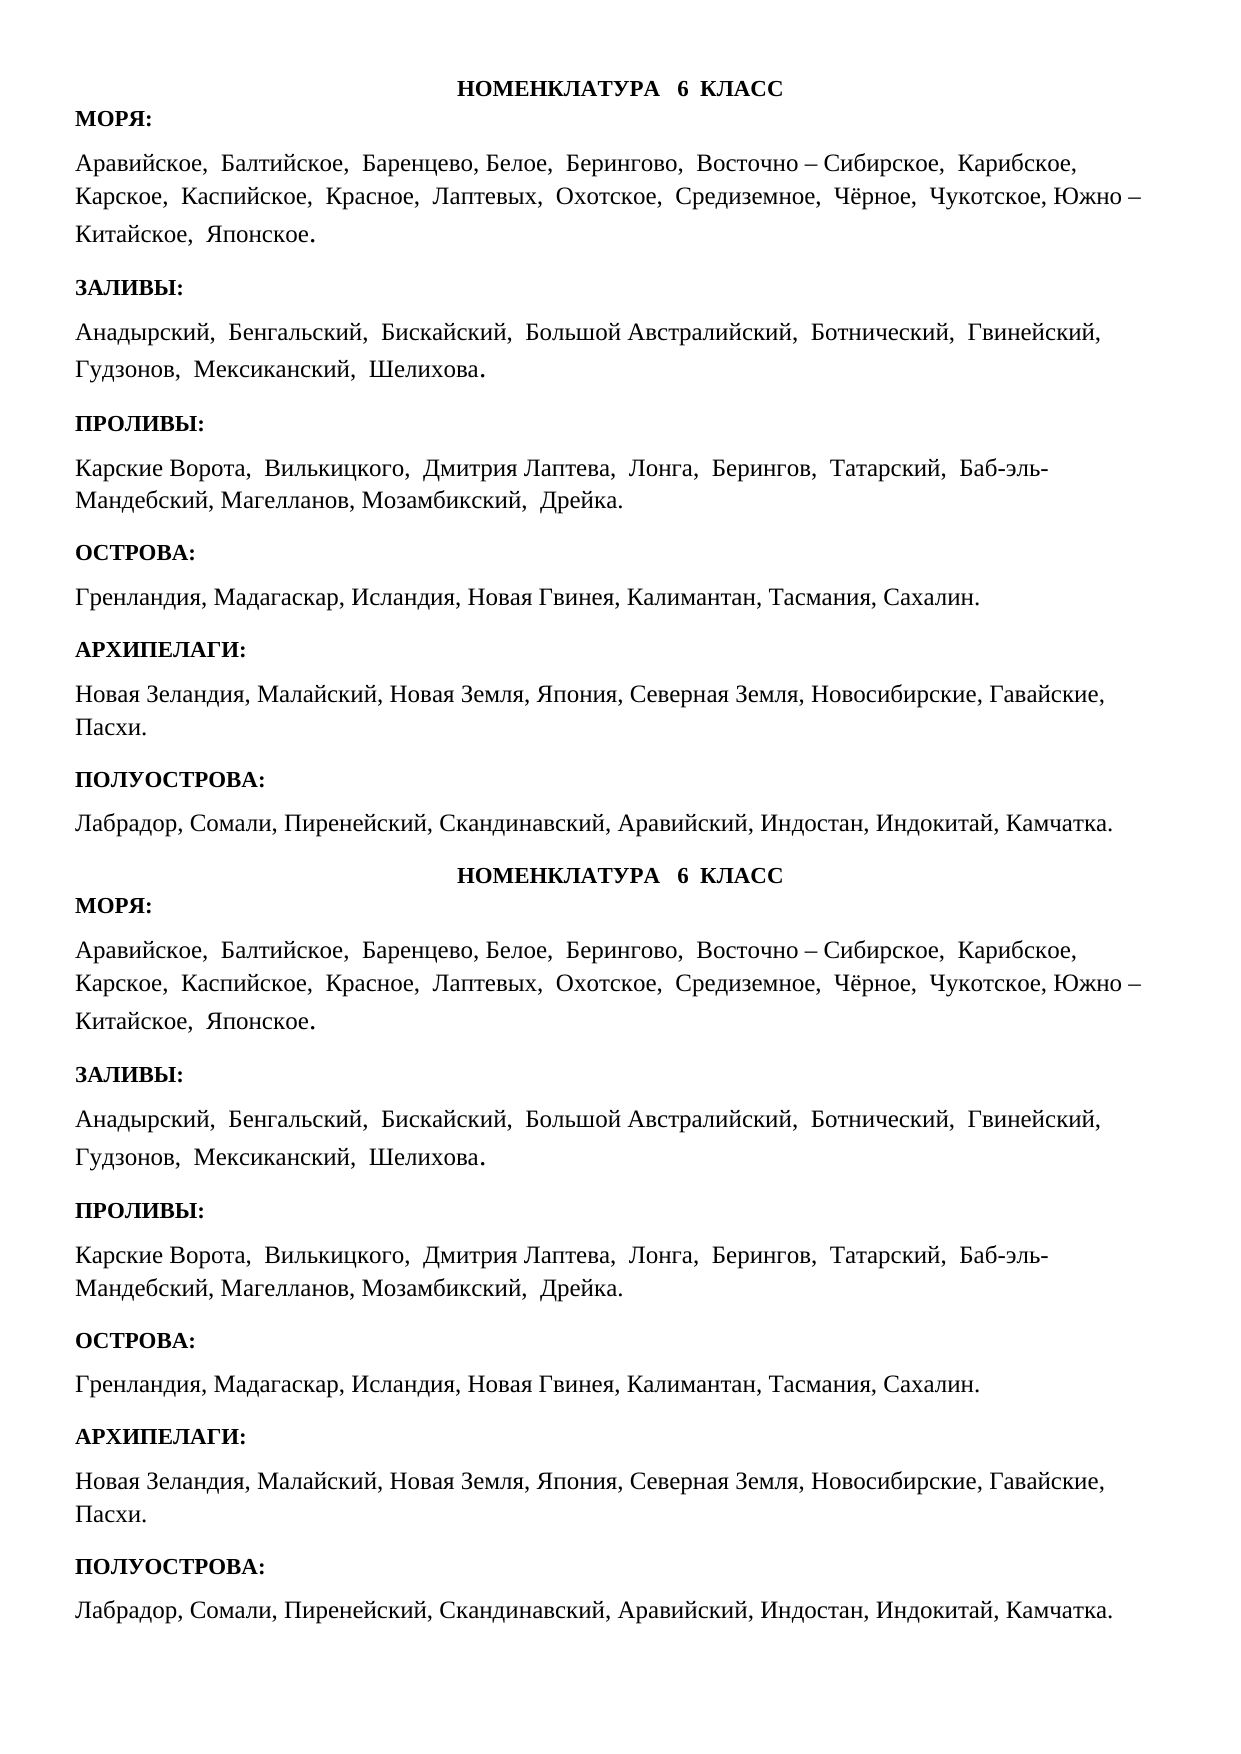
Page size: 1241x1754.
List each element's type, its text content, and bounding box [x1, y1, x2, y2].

text МОРЯ: [75, 892, 1165, 919]
text ОСТРОВА: [75, 539, 1165, 566]
text ПРОЛИВЫ: [75, 1197, 1165, 1223]
text ПОЛУОСТРОВА: [75, 1553, 1165, 1579]
text МОРЯ: [75, 105, 1165, 132]
text Анадырский, Бенгальский, Бискайский, Большой Австралийский, Ботнический, Гвинейский, Гудзонов, Мексиканский, Шелихова. [75, 317, 1165, 384]
text ЗАЛИВЫ: [75, 274, 1165, 300]
text Карские Ворота, Вилькицкого, Дмитрия Лаптева, Лонга, Берингов, Татарский, Баб-эль-Мандебский, Магелланов, Мозамбикский, Дрейка. [75, 453, 1165, 514]
text Гренландия, Мадагаскар, Исландия, Новая Гвинея, Калимантан, Тасмания, Сахалин. [75, 582, 1165, 611]
text Аравийское, Балтийское, Баренцево, Белое, Берингово, Восточно – Сибирское, Карибское, Карское, Каспийское, Красное, Лаптевых, Охотское, Средиземное, Чёрное, Чукотское, Южно – Китайское, Японское. [75, 935, 1165, 1035]
text Карские Ворота, Вилькицкого, Дмитрия Лаптева, Лонга, Берингов, Татарский, Баб-эль-Мандебский, Магелланов, Мозамбикский, Дрейка. [75, 1240, 1165, 1302]
text ПРОЛИВЫ: [75, 410, 1165, 436]
text ОСТРОВА: [75, 1327, 1165, 1353]
text ЗАЛИВЫ: [75, 1061, 1165, 1088]
text Лабрадор, Сомали, Пиренейский, Скандинавский, Аравийский, Индостан, Индокитай, Камчатка. [75, 1596, 1165, 1624]
text Анадырский, Бенгальский, Бискайский, Большой Австралийский, Ботнический, Гвинейский, Гудзонов, Мексиканский, Шелихова. [75, 1104, 1165, 1171]
text АРХИПЕЛАГИ: [75, 636, 1165, 662]
text НОМЕНКЛАТУРА 6 КЛАСС [75, 75, 1165, 101]
text НОМЕНКЛАТУРА 6 КЛАСС [75, 862, 1165, 888]
text АРХИПЕЛАГИ: [75, 1423, 1165, 1449]
text Новая Зеландия, Малайский, Новая Земля, Япония, Северная Земля, Новосибирские, Гавайские, Пасхи. [75, 679, 1165, 741]
text ПОЛУОСТРОВА: [75, 766, 1165, 792]
text Аравийское, Балтийское, Баренцево, Белое, Берингово, Восточно – Сибирское, Карибское, Карское, Каспийское, Красное, Лаптевых, Охотское, Средиземное, Чёрное, Чукотское, Южно – Китайское, Японское. [75, 148, 1165, 248]
text Гренландия, Мадагаскар, Исландия, Новая Гвинея, Калимантан, Тасмания, Сахалин. [75, 1369, 1165, 1398]
text Новая Зеландия, Малайский, Новая Земля, Япония, Северная Земля, Новосибирские, Гавайские, Пасхи. [75, 1466, 1165, 1528]
text Лабрадор, Сомали, Пиренейский, Скандинавский, Аравийский, Индостан, Индокитай, Камчатка. [75, 808, 1165, 837]
